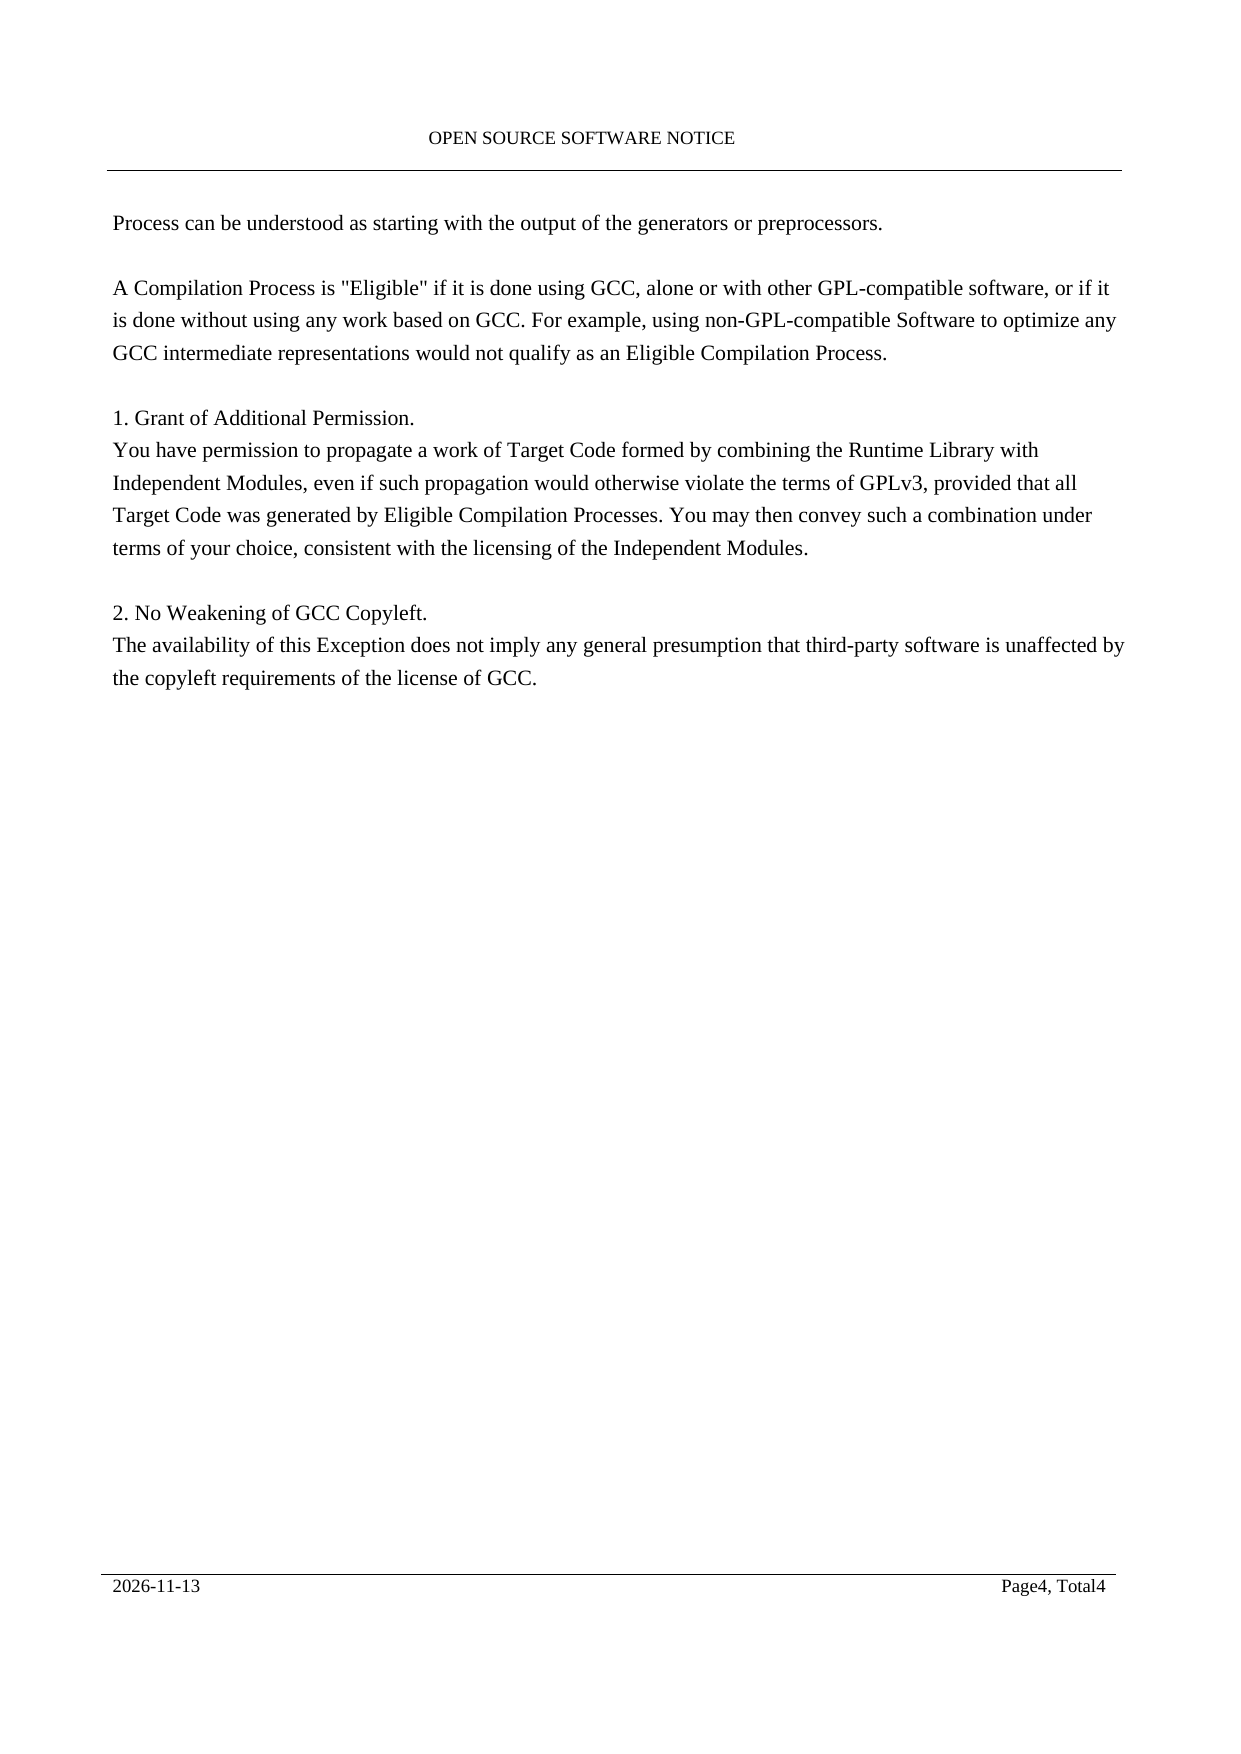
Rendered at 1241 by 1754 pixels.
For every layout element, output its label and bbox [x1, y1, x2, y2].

text [112, 206, 1128, 694]
